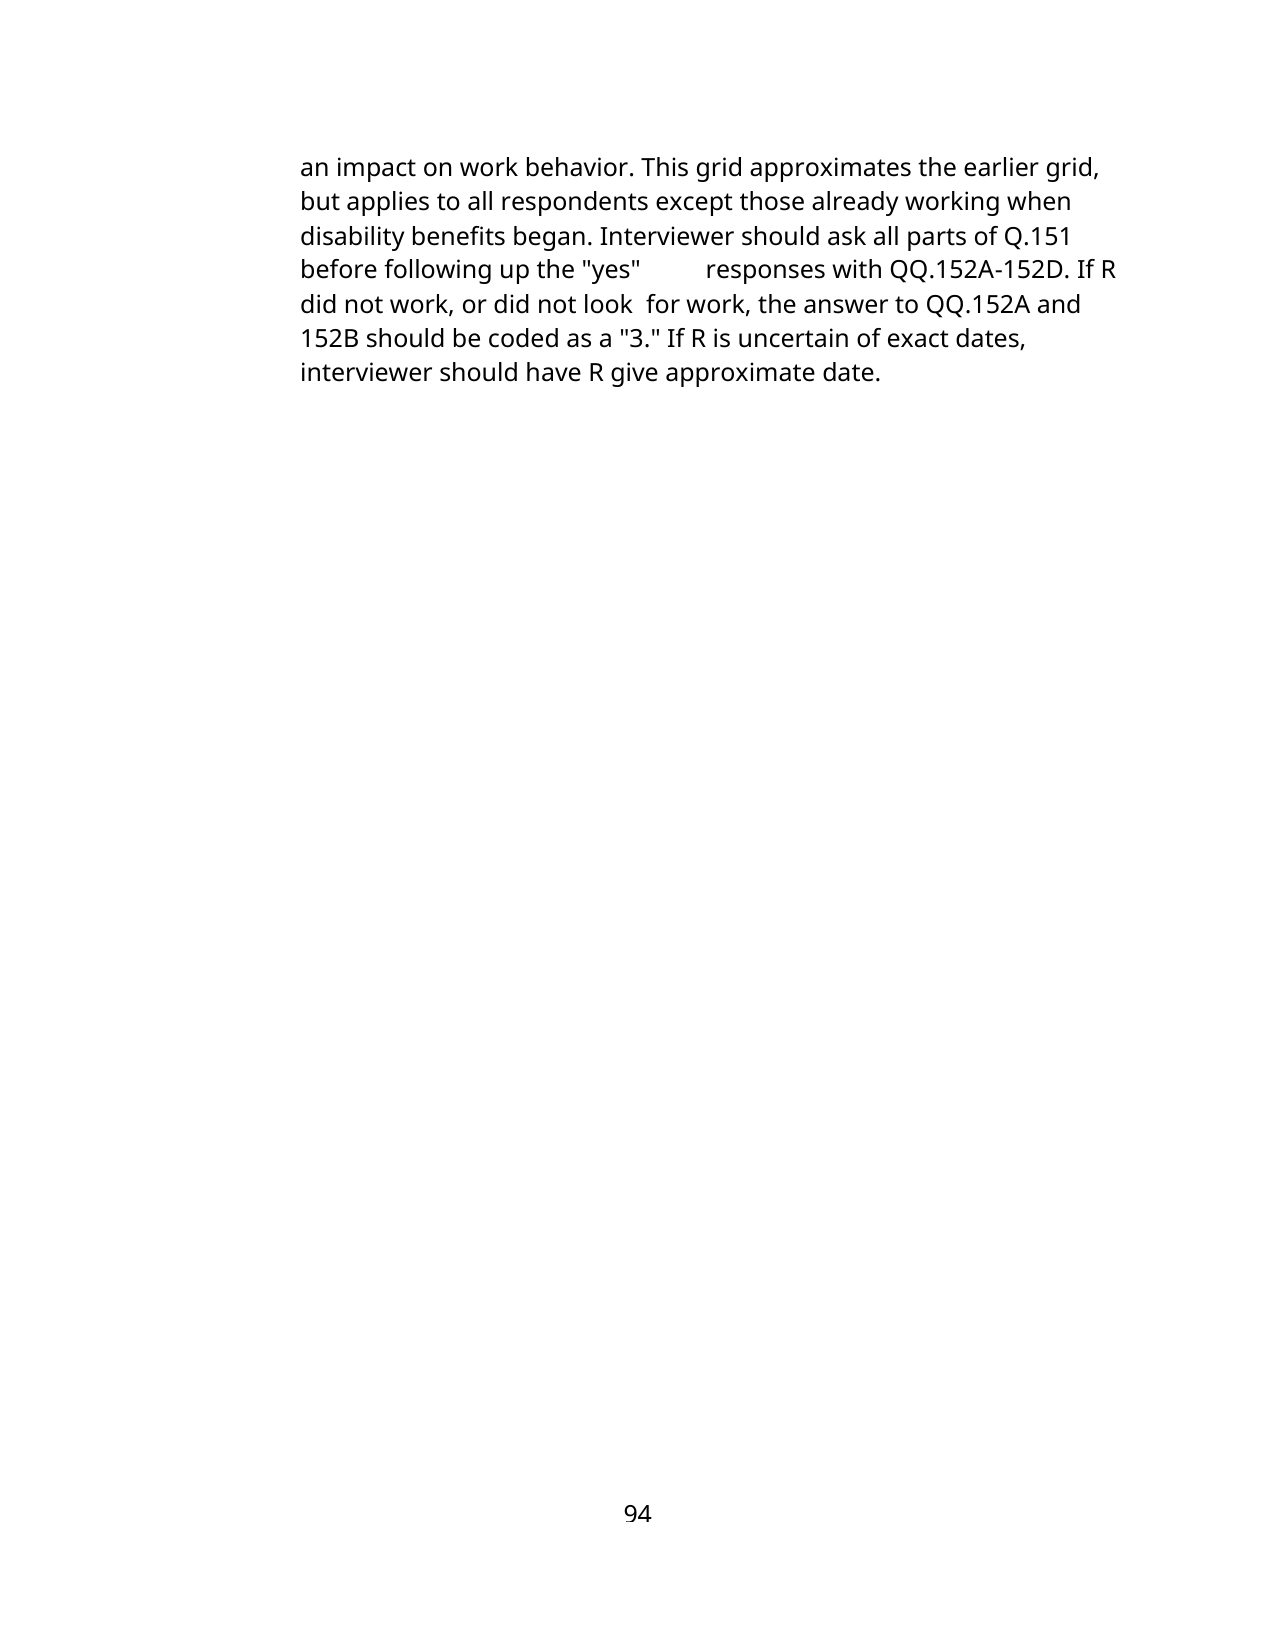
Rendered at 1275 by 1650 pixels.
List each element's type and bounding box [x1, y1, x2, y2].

text [150, 150, 1125, 388]
